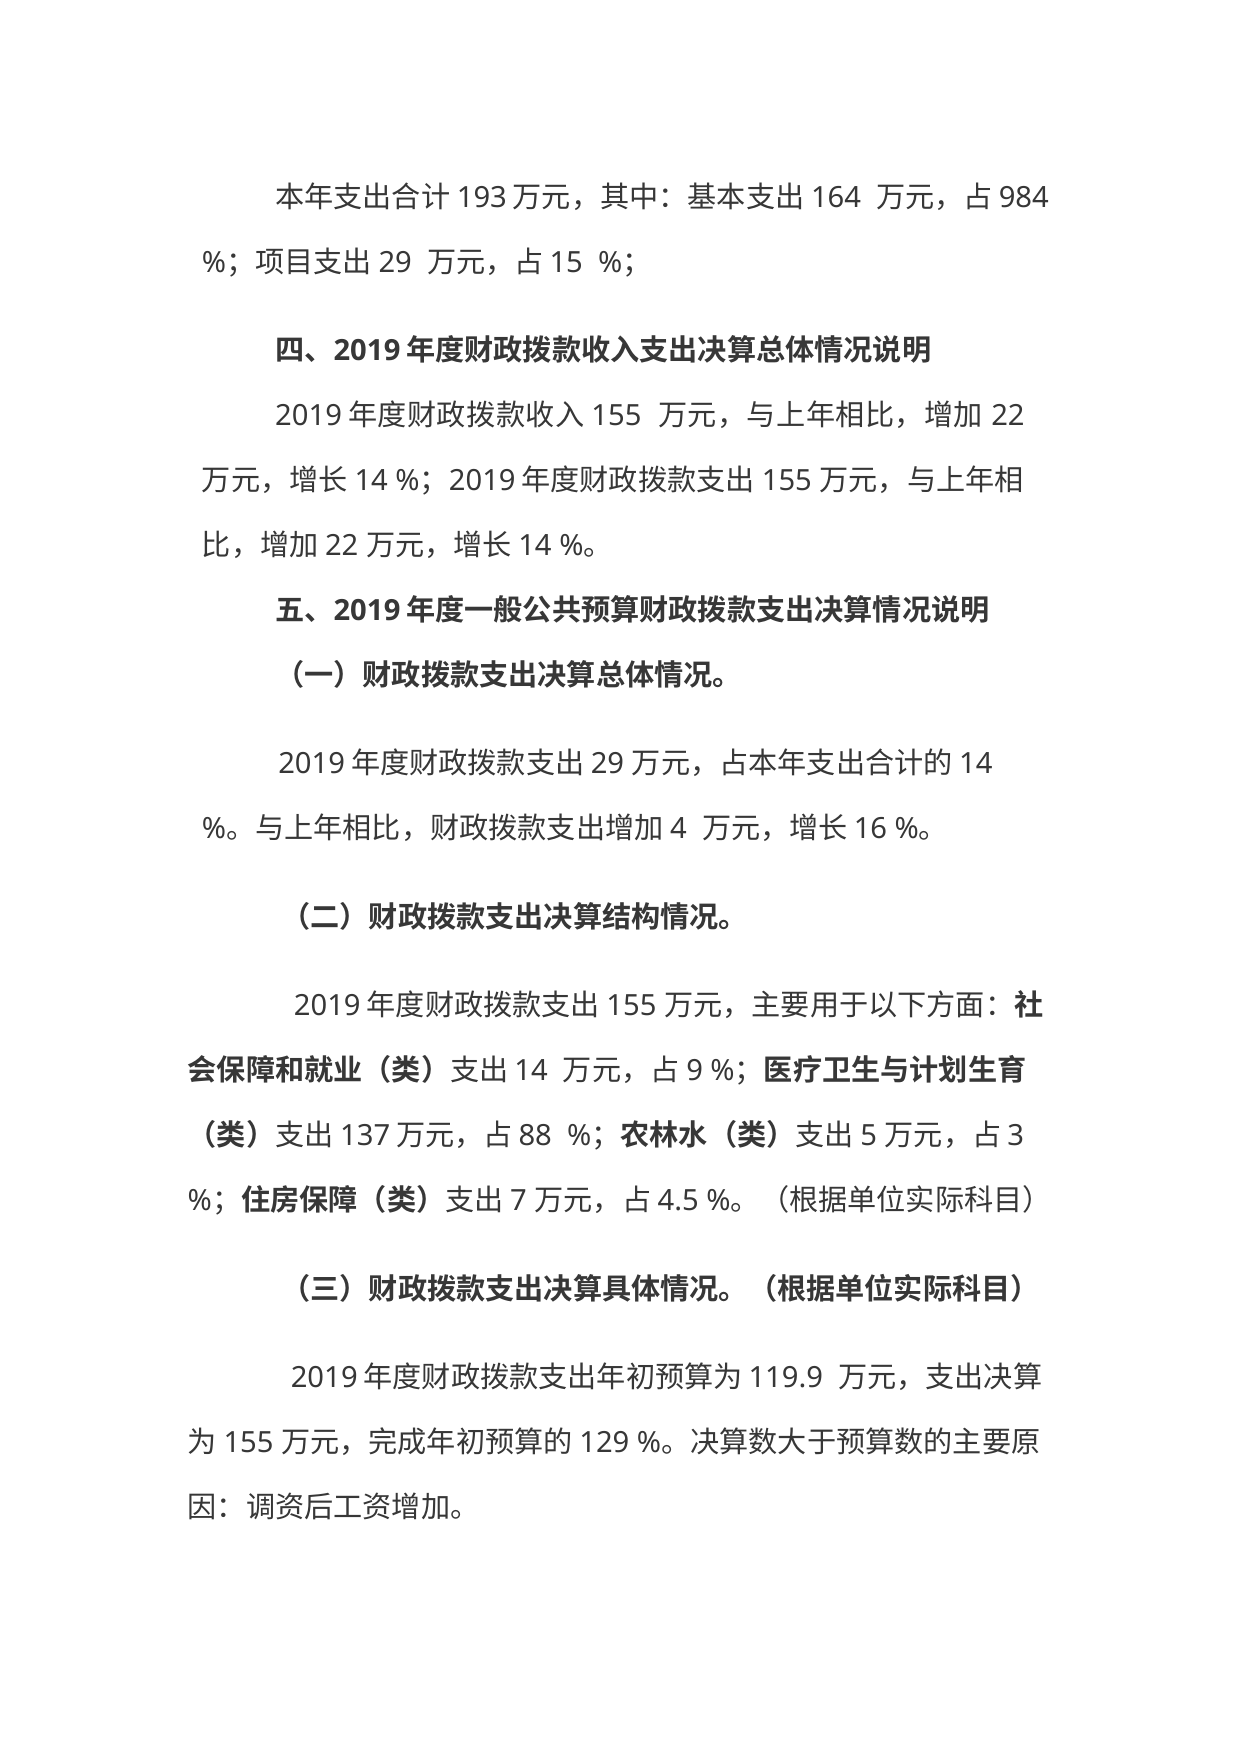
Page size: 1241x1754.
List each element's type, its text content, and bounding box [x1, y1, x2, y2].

text 2019年度财政拨款支出年初预算为119.9 万元，支出决算为 155 万元，完成年初预算的 129 %。决算数大于预算数的主要原因：调资后工资增加。 [187, 1343, 1053, 1538]
text 2019年度财政拨款支出 155 万元，主要用于以下方面：社会保障和就业（类）支出14 万元，占 9 %；医疗卫生与计划生育（类）支出 137万元，占88 %；农林水（类）支出 5 万元，占3 %；住房保障（类）支出 7 万元，占 4.5 %。（根据单位实际科目） [187, 971, 1053, 1231]
text 四、2019年度财政拨款收入支出决算总体情况说明 [202, 315, 1024, 380]
text 本年支出合计 193万元，其中：基本支出 164 万元，占984 %；项目支出 29 万元，占15 %； [202, 162, 1053, 292]
text 2019年度财政拨款收入155 万元，与上年相比，增加 22 万元，增长 14 %；2019年度财政拨款支出 155 万元，与上年相比，增加 22 万元，增长 14 %。 [202, 380, 1024, 575]
text （一）财政拨款支出决算总体情况。 [202, 640, 1053, 705]
text （三）财政拨款支出决算具体情况。（根据单位实际科目） [281, 1254, 1053, 1319]
text （二）财政拨款支出决算结构情况。 [281, 882, 1053, 947]
text 2019年度财政拨款支出 29 万元，占本年支出合计的 14 %。与上年相比，财政拨款支出增加 4 万元，增长16 %。 [202, 729, 1053, 859]
text 五、2019年度一般公共预算财政拨款支出决算情况说明 [202, 575, 1024, 640]
